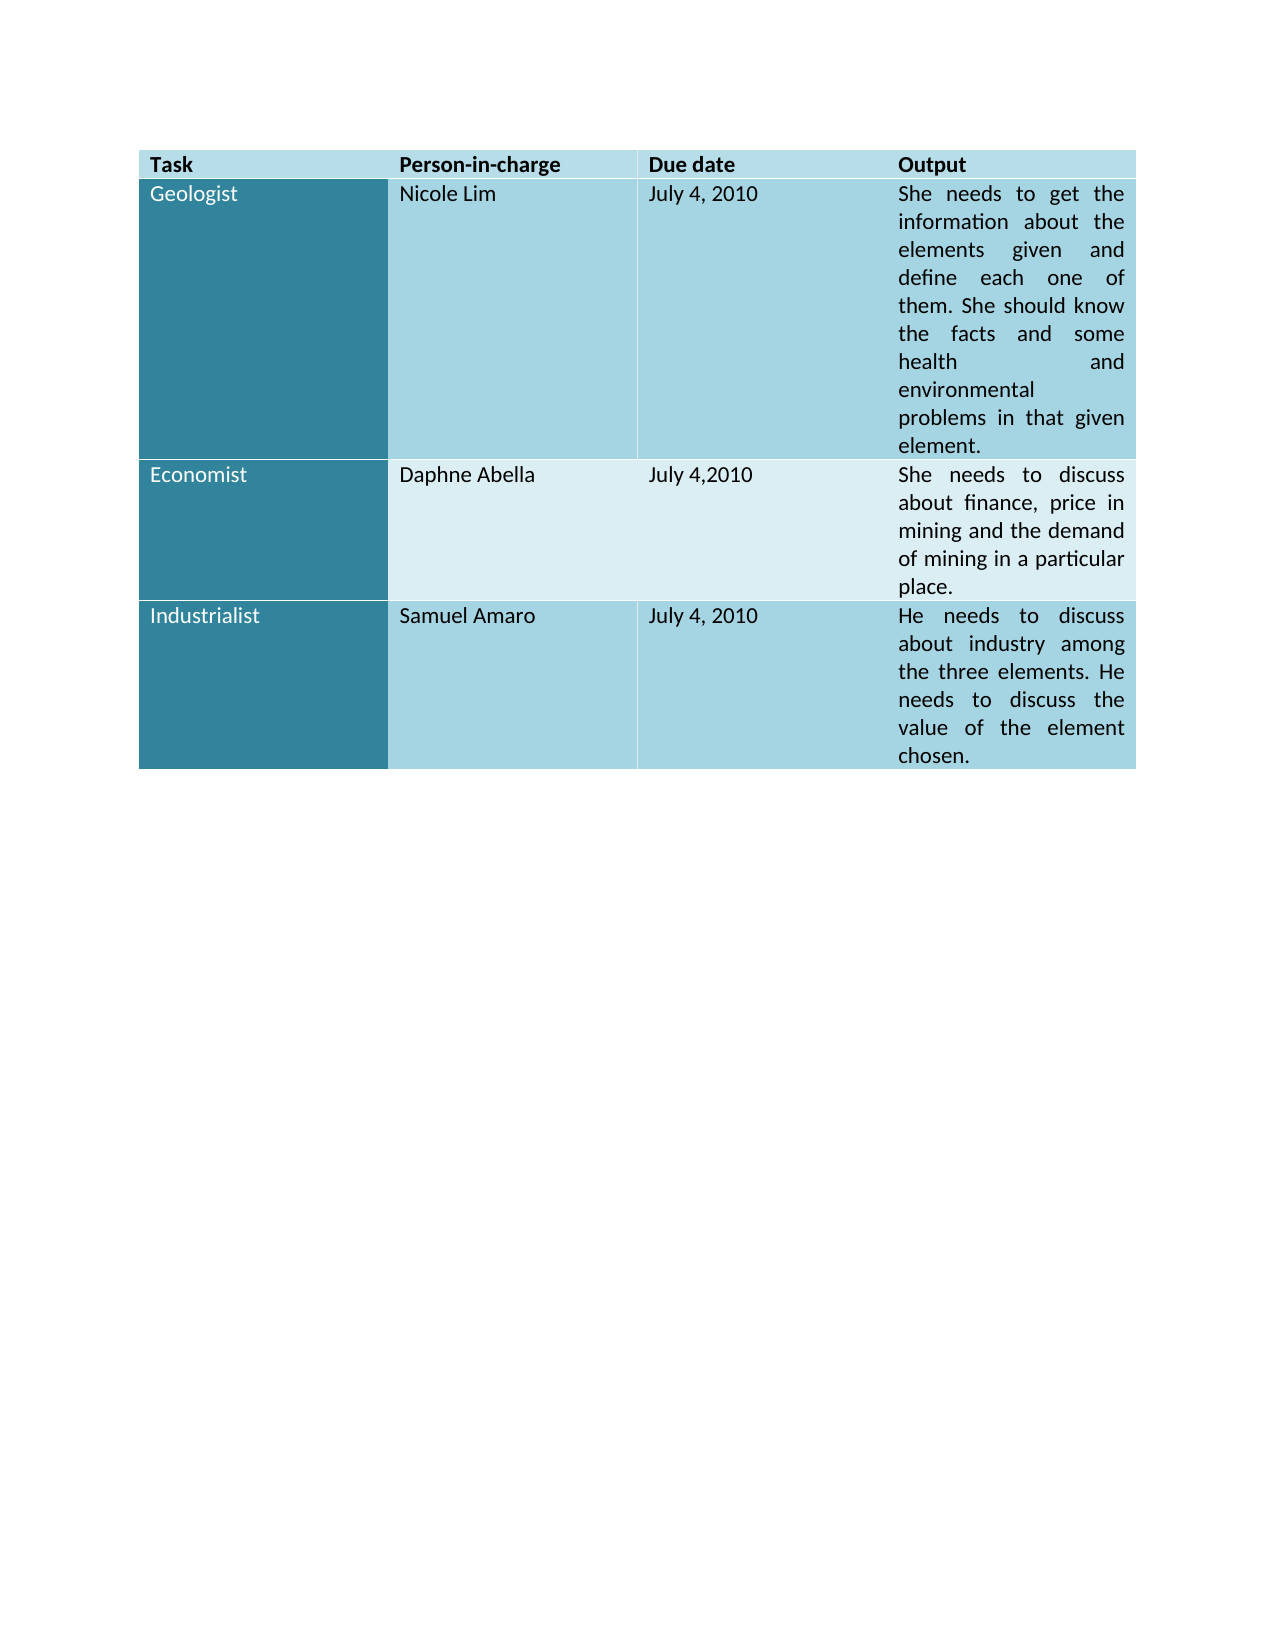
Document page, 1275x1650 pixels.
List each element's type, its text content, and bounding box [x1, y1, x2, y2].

table_cell July 4,2010 [638, 460, 887, 600]
table_cell Samuel Amaro [388, 601, 637, 769]
table_header Task [139, 150, 388, 178]
table_cell He needs to discuss about industry among the three elements. He needs to discuss the value of the element chosen. [887, 601, 1136, 769]
table_cell Daphne Abella [388, 460, 637, 600]
table_cell July 4, 2010 [638, 179, 887, 459]
table_cell July 4, 2010 [638, 601, 887, 769]
table_header Person-in-charge [388, 150, 637, 178]
table_cell Economist [139, 460, 388, 600]
table_cell Industrialist [139, 601, 388, 769]
table_header Due date [638, 150, 887, 178]
table_cell Nicole Lim [388, 179, 637, 459]
table_cell She needs to discuss about finance, price in mining and the demand of mining in a particular place. [887, 460, 1136, 600]
table_cell Geologist [139, 179, 388, 459]
table_cell She needs to get the information about the elements given and define each one of them. She should know the facts and some health and environmental problems in that given element. [887, 179, 1136, 459]
table_header Output [887, 150, 1136, 178]
